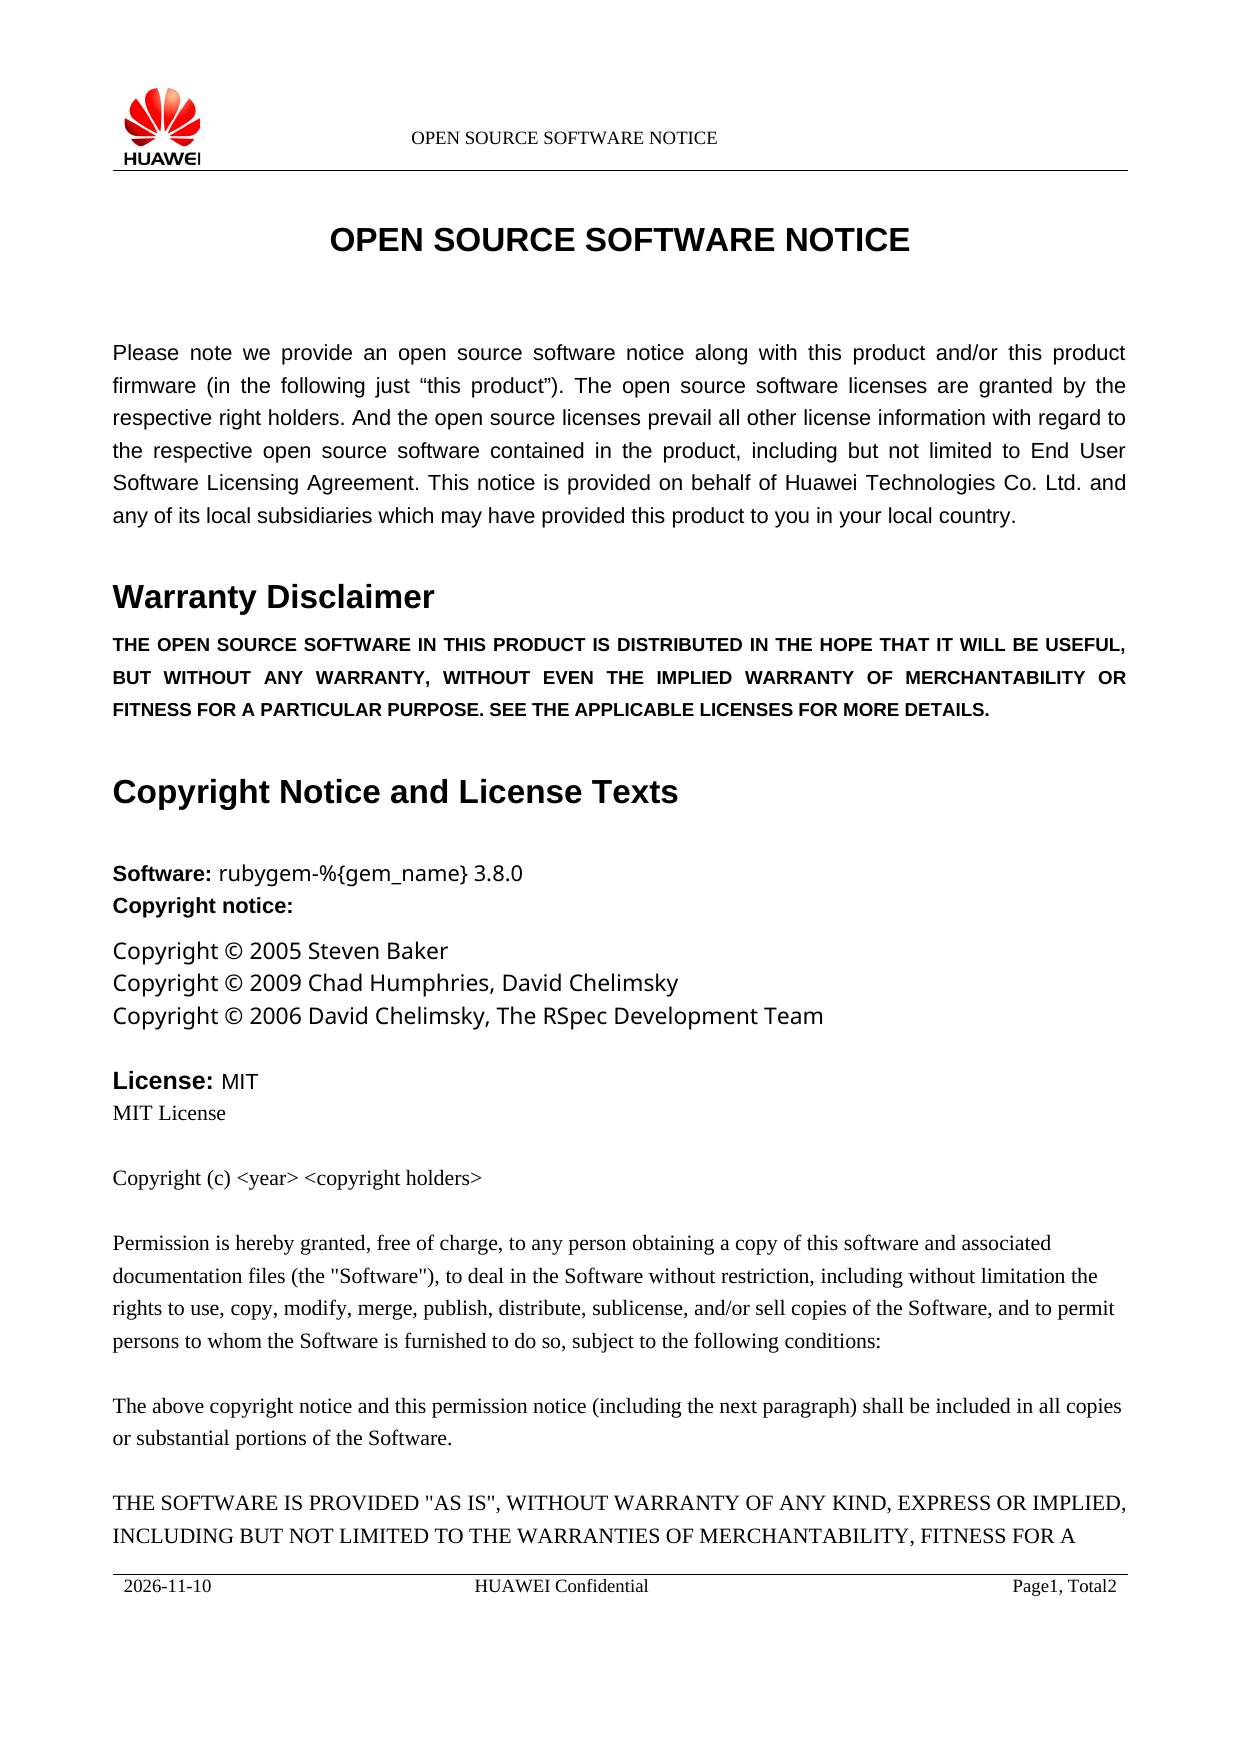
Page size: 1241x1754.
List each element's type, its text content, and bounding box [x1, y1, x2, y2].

text Copyright © 2005 Steven Baker Copyright © 2009 Chad Humphries, David Chelimsky Copyright © 2006 David Chelimsky, The RSpec Development Team [112, 934, 1128, 1064]
text Please note we provide an open source software notice along with this product and/or this product firmware (in the following just “this product”). The open source software licenses are granted by the respective right holders. And the open source licenses prevail all other license information with regard to the respective open source software contained in the product, including but not limited to End User Software Licensing Agreement. This notice is provided on behalf of Huawei Technologies Co. Ltd. and any of its local subsidiaries which may have provided this product to you in your local country. [112, 336, 1128, 531]
text Warranty Disclaimer [112, 564, 1128, 629]
text Copyright notice: [112, 889, 1128, 921]
text License: MIT [112, 1064, 1128, 1096]
text Copyright Notice and License Texts [112, 759, 1128, 824]
title Software: rubygem-%{gem_name} 3.8.0 [112, 856, 1128, 889]
picture [124, 88, 201, 165]
text OPEN SOURCE SOFTWARE NOTICE [112, 206, 1128, 271]
text The open source software in this product is distributed in the hope that it will be useful, but WITHOUT ANY WARRANTY, without even the implied warranty of MERCHANTABILITY or FITNESS FOR A PARTICULAR PURPOSE. See the applicable licenses for more details. [112, 629, 1128, 726]
